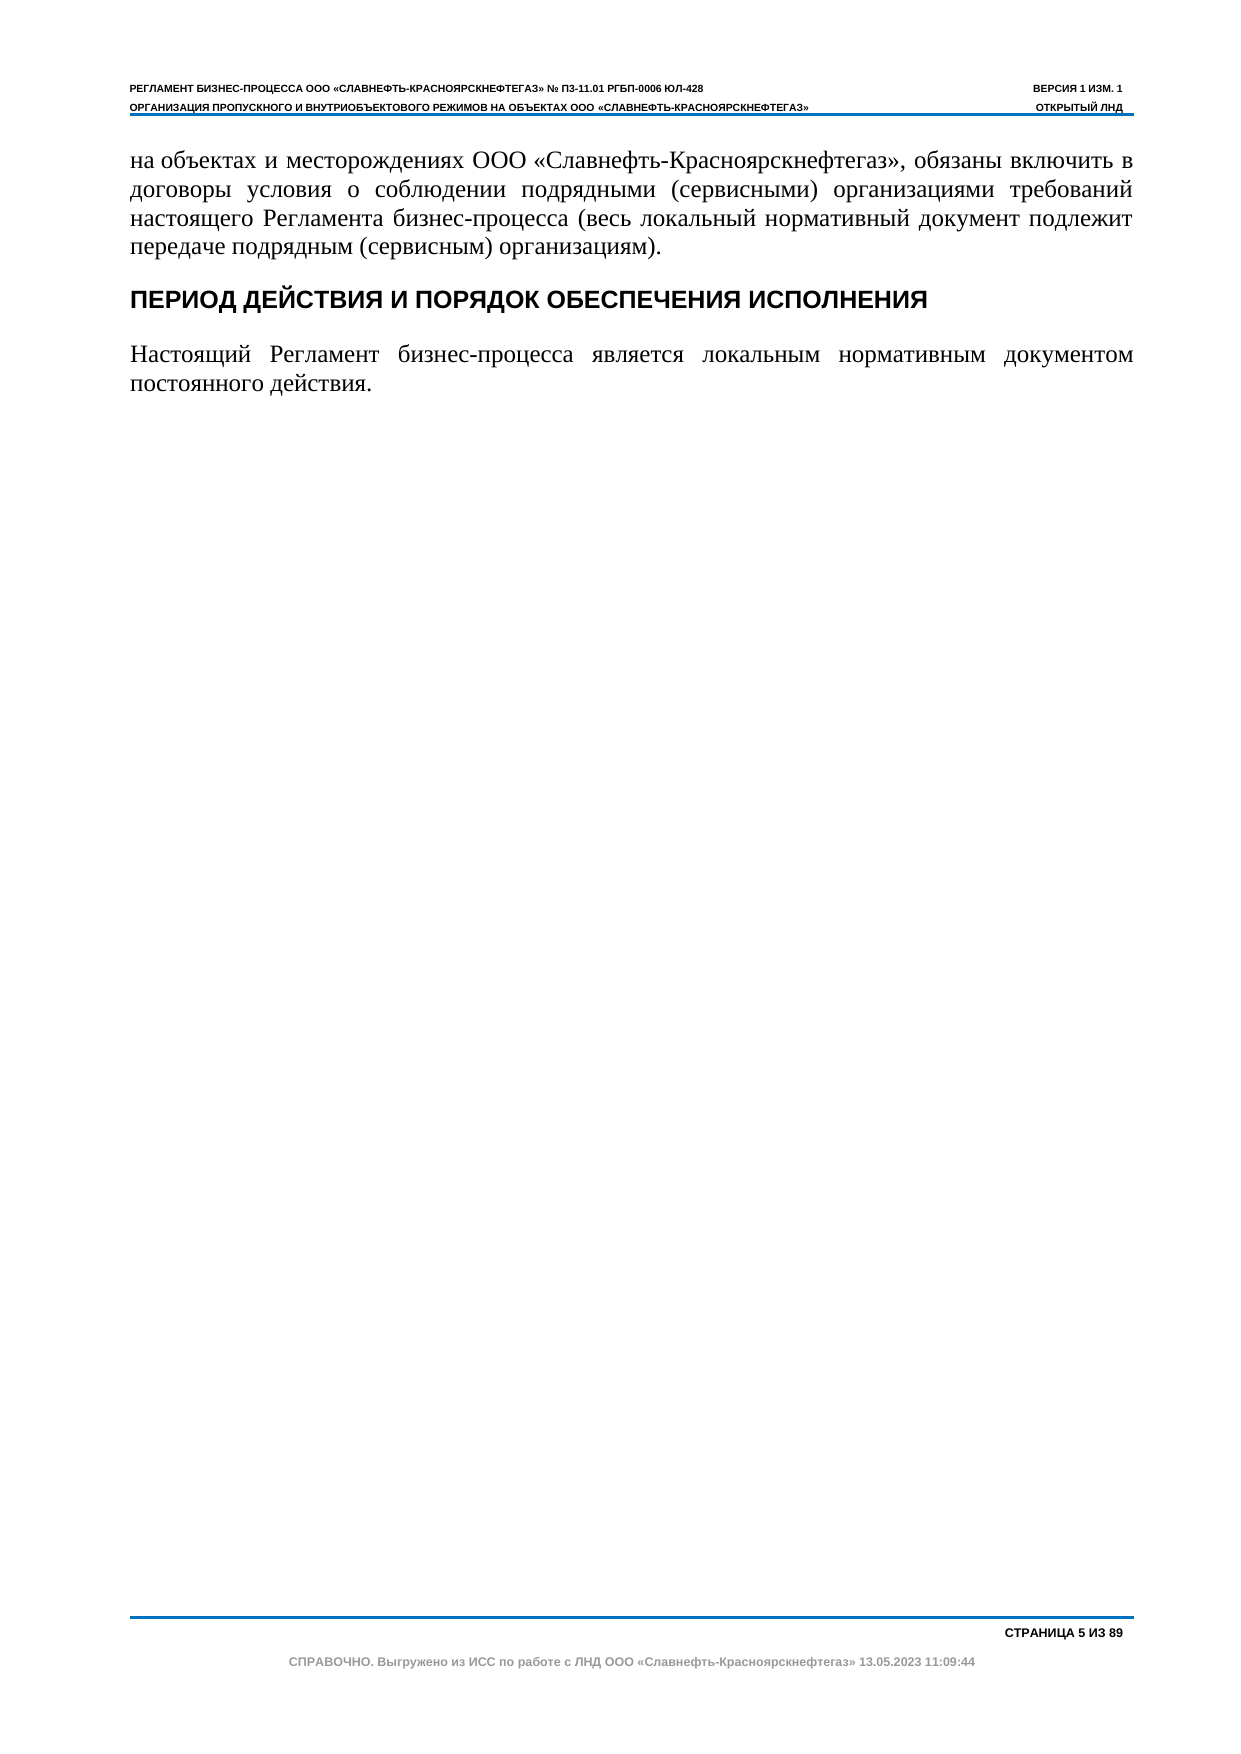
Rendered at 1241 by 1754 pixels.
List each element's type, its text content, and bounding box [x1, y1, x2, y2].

subtitle ПЕРИОД ДЕЙСТВИЯ И ПОРЯДОК ОБЕСПЕЧЕНИЯ ИСПОЛНЕНИЯ [130, 285, 1134, 314]
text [130, 145, 1134, 260]
text Настоящий Регламент бизнес-процесса является локальным нормативным документом постоянного действия. [130, 339, 1134, 396]
